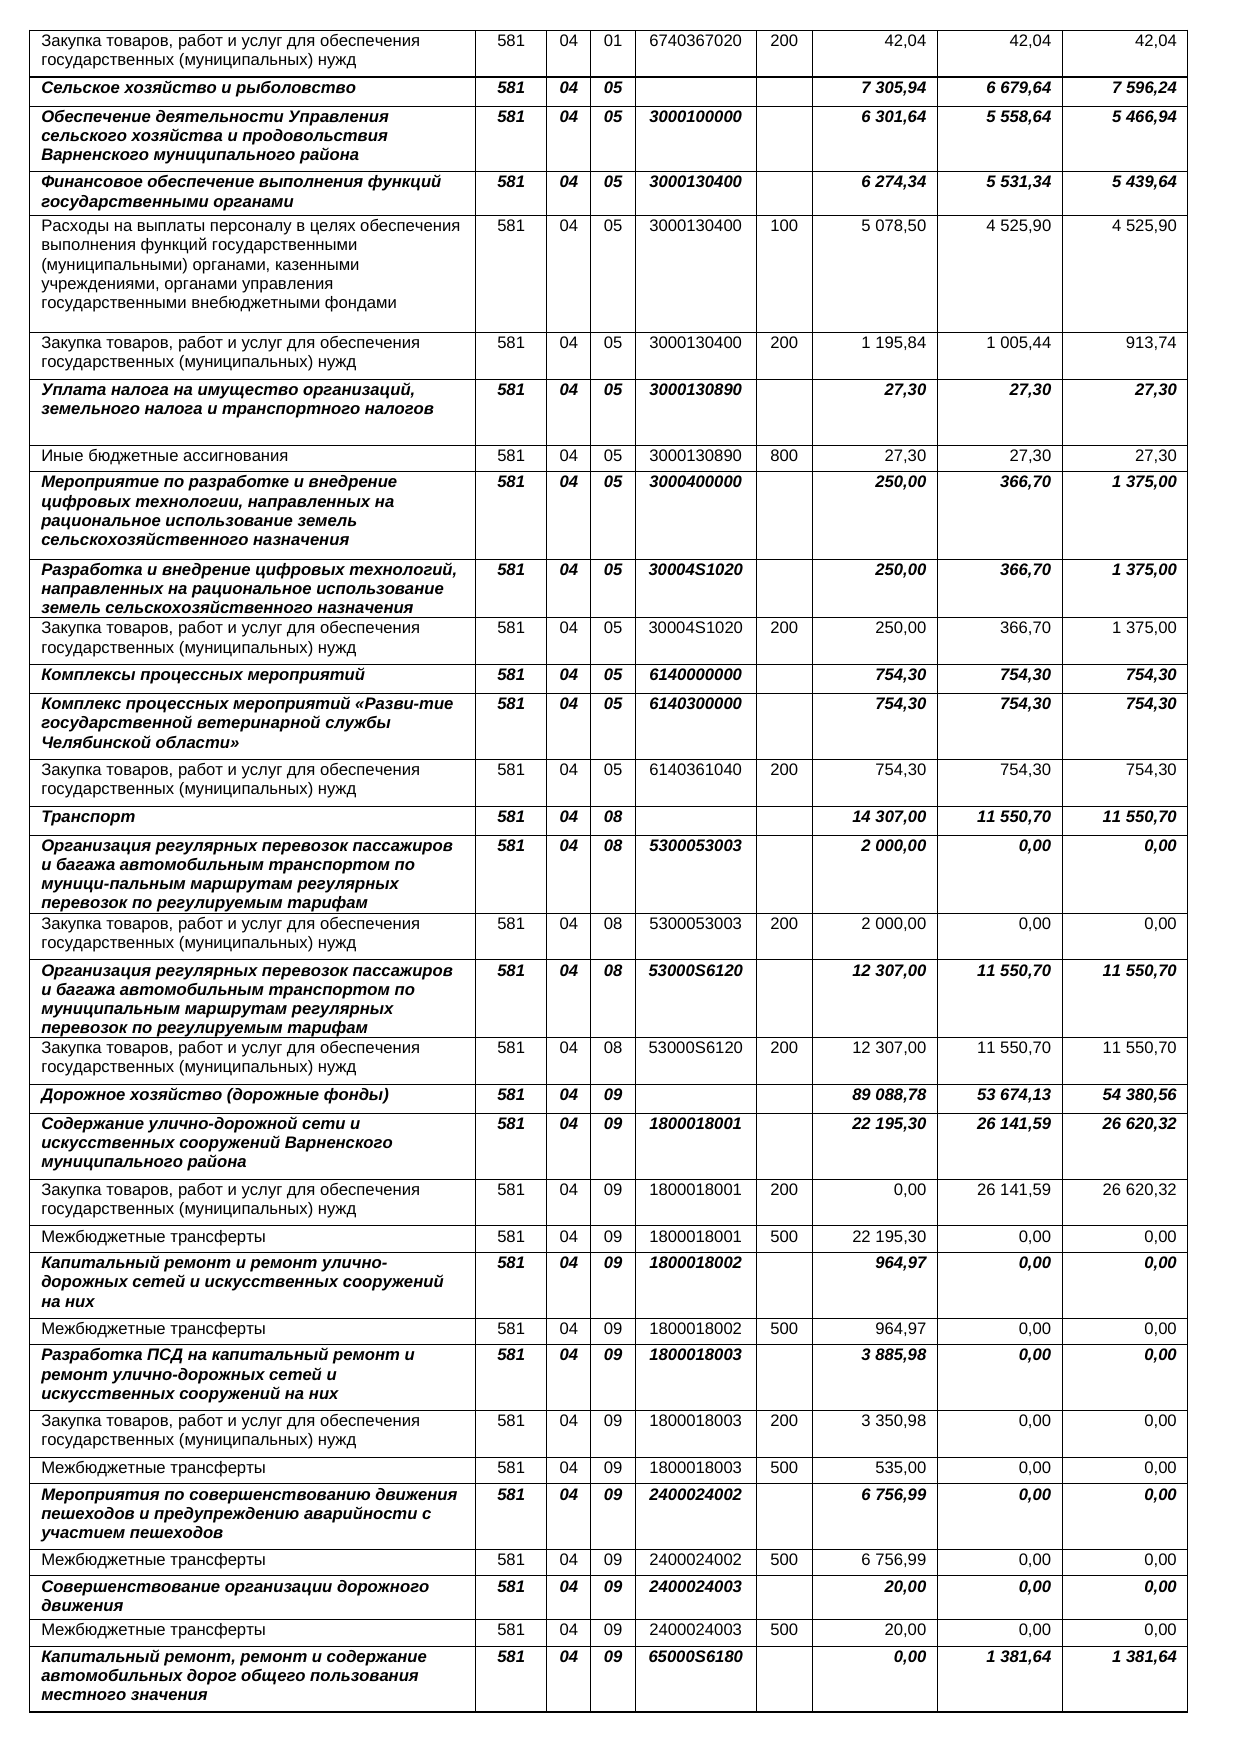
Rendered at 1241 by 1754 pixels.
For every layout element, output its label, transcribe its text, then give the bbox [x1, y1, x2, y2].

table_cell 20,00 [813, 1620, 937, 1646]
table_cell 04 [547, 960, 590, 1037]
table_cell [757, 1253, 812, 1318]
table_cell 754,30 [1063, 760, 1187, 806]
table_cell 05 [591, 78, 635, 106]
table_cell 200 [757, 31, 812, 76]
table_cell 200 [757, 333, 812, 379]
table_cell 581 [476, 1550, 546, 1575]
table_cell 12 307,00 [813, 960, 937, 1037]
table_cell 53000S6120 [636, 1038, 756, 1084]
table_cell 1800018001 [636, 1180, 756, 1225]
table_cell 3000130400 [636, 172, 756, 215]
table_cell Комплекс процессных мероприятий «Разви-тие государственной ветеринарной службы Челябинской области» [30, 694, 475, 759]
table_cell 0,00 [938, 1345, 1062, 1410]
table_cell Закупка товаров, работ и услуг для обеспечения государственных (муниципальных) нужд [30, 333, 475, 379]
table_cell 0,00 [1063, 914, 1187, 959]
table_cell [636, 1085, 756, 1113]
table_cell 200 [757, 760, 812, 806]
table_cell 1800018002 [636, 1319, 756, 1344]
table_cell 05 [591, 472, 635, 559]
table_cell 250,00 [813, 560, 937, 617]
table_cell 4 525,90 [938, 216, 1062, 332]
table_cell 6140000000 [636, 665, 756, 693]
table_cell 04 [547, 1226, 590, 1252]
table_cell Комплексы процессных мероприятий [30, 665, 475, 693]
table_cell 04 [547, 1114, 590, 1178]
table_cell 1800018001 [636, 1114, 756, 1178]
table_cell 581 [476, 1484, 546, 1549]
table_cell 22 195,30 [813, 1114, 937, 1178]
table_cell 581 [476, 960, 546, 1037]
table_cell Сельское хозяйство и рыболовство [30, 78, 475, 106]
table_cell 366,70 [938, 618, 1062, 664]
table_cell 04 [547, 31, 590, 76]
table_cell 22 195,30 [813, 1226, 937, 1252]
table_cell Закупка товаров, работ и услуг для обеспечения государственных (муниципальных) нужд [30, 914, 475, 959]
table_cell Содержание улично-дорожной сети и искусственных сооружений Варненского муниципального района [30, 1114, 475, 1178]
table_cell 04 [547, 472, 590, 559]
table_cell Закупка товаров, работ и услуг для обеспечения государственных (муниципальных) нужд [30, 1411, 475, 1457]
table_cell 581 [476, 1253, 546, 1318]
table_cell 27,30 [813, 380, 937, 444]
table_cell 581 [476, 914, 546, 959]
table_cell 26 620,32 [1063, 1180, 1187, 1225]
table_cell 09 [591, 1411, 635, 1457]
table_cell 0,00 [938, 1550, 1062, 1575]
table_cell 5300053003 [636, 914, 756, 959]
table_cell 08 [591, 960, 635, 1037]
table_cell [757, 836, 812, 912]
table_cell 04 [547, 1038, 590, 1084]
table_cell 27,30 [938, 380, 1062, 444]
table_cell 366,70 [938, 472, 1062, 559]
table_cell Межбюджетные трансферты [30, 1458, 475, 1483]
table_cell 1 195,84 [813, 333, 937, 379]
table_cell 754,30 [1063, 694, 1187, 759]
table_cell 04 [547, 216, 590, 332]
table_cell 581 [476, 1085, 546, 1113]
table_cell 09 [591, 1620, 635, 1646]
table_cell 0,00 [938, 1620, 1062, 1646]
table_cell 581 [476, 1114, 546, 1178]
table_cell 0,00 [1063, 1550, 1187, 1575]
table_cell 0,00 [1063, 1319, 1187, 1344]
table_cell Разработка и внедрение цифровых технологий, направленных на рациональное использование земель сельскохозяйственного назначения [30, 560, 475, 617]
table_cell 26 141,59 [938, 1114, 1062, 1178]
table_cell 581 [476, 1038, 546, 1084]
table_cell 0,00 [938, 1253, 1062, 1318]
table_cell Финансовое обеспечение выполнения функций государственными органами [30, 172, 475, 215]
table_cell 0,00 [1063, 1576, 1187, 1619]
table_cell Межбюджетные трансферты [30, 1319, 475, 1344]
table_cell 1800018002 [636, 1253, 756, 1318]
table_cell 3000130400 [636, 333, 756, 379]
table_cell 5300053003 [636, 836, 756, 912]
table_cell 04 [547, 914, 590, 959]
table_cell Транспорт [30, 807, 475, 835]
table_cell 1 375,00 [1063, 472, 1187, 559]
table_cell 09 [591, 1180, 635, 1225]
table_cell 500 [757, 1226, 812, 1252]
table_cell 200 [757, 914, 812, 959]
table_cell 6 301,64 [813, 107, 937, 171]
table_cell 0,00 [1063, 836, 1187, 912]
table_cell 27,30 [938, 446, 1062, 471]
table_cell 04 [547, 1253, 590, 1318]
table_cell 08 [591, 914, 635, 959]
table_cell 581 [476, 1620, 546, 1646]
table_cell 04 [547, 694, 590, 759]
table_cell 754,30 [1063, 665, 1187, 693]
table_cell 581 [476, 665, 546, 693]
table_cell 5 466,94 [1063, 107, 1187, 171]
table_cell [757, 78, 812, 106]
table_cell 581 [476, 760, 546, 806]
table_cell 3000100000 [636, 107, 756, 171]
table_cell 3000130890 [636, 446, 756, 471]
table_cell 0,00 [938, 1411, 1062, 1457]
table_cell 04 [547, 560, 590, 617]
table_cell 0,00 [938, 836, 1062, 912]
table_cell Закупка товаров, работ и услуг для обеспечения государственных (муниципальных) нужд [30, 618, 475, 664]
table_cell Обеспечение деятельности Управления сельского хозяйства и продовольствия Варненского муниципального района [30, 107, 475, 171]
table_cell 30004S1020 [636, 618, 756, 664]
table_cell Межбюджетные трансферты [30, 1550, 475, 1575]
table_cell 1800018003 [636, 1411, 756, 1457]
table_cell 04 [547, 78, 590, 106]
table_cell [757, 1345, 812, 1410]
table_cell 12 307,00 [813, 1038, 937, 1084]
table_cell 04 [547, 1411, 590, 1457]
table_cell 04 [547, 618, 590, 664]
table_cell [757, 560, 812, 617]
table_cell 0,00 [938, 1576, 1062, 1619]
table_cell 754,30 [813, 694, 937, 759]
table_cell 42,04 [938, 31, 1062, 76]
table_cell 2 000,00 [813, 836, 937, 912]
table_cell 581 [476, 446, 546, 471]
table_cell 1 375,00 [1063, 560, 1187, 617]
table_cell [757, 380, 812, 444]
table_cell 09 [591, 1253, 635, 1318]
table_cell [30, 1647, 475, 1711]
table_cell 6140361040 [636, 760, 756, 806]
table_cell 08 [591, 1038, 635, 1084]
table_cell 09 [591, 1550, 635, 1575]
table_cell 2400024003 [636, 1576, 756, 1619]
table_cell 89 088,78 [813, 1085, 937, 1113]
table_cell 11 550,70 [1063, 807, 1187, 835]
table_cell 3000130890 [636, 380, 756, 444]
table_cell 200 [757, 1180, 812, 1225]
table_cell 1 381,64 [938, 1647, 1062, 1711]
table_cell Закупка товаров, работ и услуг для обеспечения государственных (муниципальных) нужд [30, 760, 475, 806]
table_cell 3000400000 [636, 472, 756, 559]
table_cell 14 307,00 [813, 807, 937, 835]
table_cell [757, 1484, 812, 1549]
table_cell 04 [547, 1180, 590, 1225]
table_cell 0,00 [1063, 1484, 1187, 1549]
table_cell 05 [591, 618, 635, 664]
table_cell 05 [591, 446, 635, 471]
table_cell Иные бюджетные ассигнования [30, 446, 475, 471]
table_cell 09 [591, 1114, 635, 1178]
table_cell 05 [591, 694, 635, 759]
table_cell 1800018003 [636, 1345, 756, 1410]
table_cell 500 [757, 1550, 812, 1575]
table_cell 581 [476, 472, 546, 559]
table_cell 65000S6180 [636, 1647, 756, 1711]
table_cell Мероприятие по разработке и внедрение цифровых технологии, направленных на рациональное использование земель сельскохозяйственного назначения [30, 472, 475, 559]
table_cell 581 [476, 78, 546, 106]
table_cell 200 [757, 1038, 812, 1084]
table_cell 7 305,94 [813, 78, 937, 106]
table_cell 581 [476, 836, 546, 912]
table_cell 04 [547, 446, 590, 471]
table_cell 581 [476, 216, 546, 332]
table_cell 08 [591, 836, 635, 912]
table_cell 26 141,59 [938, 1180, 1062, 1225]
table_cell 04 [547, 1345, 590, 1410]
table_cell 0,00 [813, 1180, 937, 1225]
table_cell 11 550,70 [1063, 1038, 1187, 1084]
table_cell 6 756,99 [813, 1550, 937, 1575]
table_cell Совершенствование организации дорожного движения [30, 1576, 475, 1619]
table_cell 08 [591, 807, 635, 835]
table_cell [757, 1647, 812, 1711]
table_cell 5 531,34 [938, 172, 1062, 215]
table_cell 27,30 [1063, 446, 1187, 471]
table_cell Организация регулярных перевозок пассажиров и багажа автомобильным транспортом по муници-пальным маршрутам регулярных перевозок по регулируемым тарифам [30, 836, 475, 912]
table_cell Закупка товаров, работ и услуг для обеспечения государственных (муниципальных) нужд [30, 1180, 475, 1225]
table_cell 250,00 [813, 472, 937, 559]
table_cell 1800018001 [636, 1226, 756, 1252]
table_cell [757, 694, 812, 759]
table_cell 200 [757, 1411, 812, 1457]
table_cell 581 [476, 1319, 546, 1344]
table_cell 09 [591, 1484, 635, 1549]
table_cell 3 350,98 [813, 1411, 937, 1457]
table_cell 4 525,90 [1063, 216, 1187, 332]
table_cell 04 [547, 380, 590, 444]
table_cell 53 674,13 [938, 1085, 1062, 1113]
table_cell 581 [476, 1226, 546, 1252]
table_cell 05 [591, 216, 635, 332]
table_cell 05 [591, 760, 635, 806]
table_cell 6140300000 [636, 694, 756, 759]
table_cell 1800018003 [636, 1458, 756, 1483]
table_cell 09 [591, 1647, 635, 1711]
table_cell 581 [476, 1345, 546, 1410]
table_cell 0,00 [1063, 1345, 1187, 1410]
table_cell 3000130400 [636, 216, 756, 332]
table_cell 0,00 [938, 1319, 1062, 1344]
table_cell 581 [476, 807, 546, 835]
table_cell 09 [591, 1319, 635, 1344]
table_cell 581 [476, 560, 546, 617]
table_cell 05 [591, 172, 635, 215]
table_cell 964,97 [813, 1319, 937, 1344]
table_cell 11 550,70 [938, 807, 1062, 835]
table_cell [757, 960, 812, 1037]
table_cell 09 [591, 1576, 635, 1619]
table_cell 09 [591, 1345, 635, 1410]
table_cell 0,00 [813, 1647, 937, 1711]
table_cell [757, 1576, 812, 1619]
table_cell 04 [547, 1085, 590, 1113]
table_cell 800 [757, 446, 812, 471]
table_cell Разработка ПСД на капитальный ремонт и ремонт улично-дорожных сетей и искусственных сооружений на них [30, 1345, 475, 1410]
table_cell Организация регулярных перевозок пассажиров и багажа автомобильным транспортом по муниципальным маршрутам регулярных перевозок по регулируемым тарифам [30, 960, 475, 1037]
table_cell 581 [476, 333, 546, 379]
table_cell 04 [547, 1458, 590, 1483]
table_cell [636, 807, 756, 835]
table_cell 2400024003 [636, 1620, 756, 1646]
table_cell 2400024002 [636, 1484, 756, 1549]
table_cell 0,00 [1063, 1620, 1187, 1646]
table_cell 0,00 [1063, 1458, 1187, 1483]
table_cell Закупка товаров, работ и услуг для обеспечения государственных (муниципальных) нужд [30, 31, 475, 76]
table_cell 09 [591, 1458, 635, 1483]
table_cell 0,00 [1063, 1226, 1187, 1252]
table_cell 05 [591, 380, 635, 444]
table_cell 2 000,00 [813, 914, 937, 959]
table_cell Межбюджетные трансферты [30, 1226, 475, 1252]
table_cell 27,30 [813, 446, 937, 471]
table_cell 366,70 [938, 560, 1062, 617]
table_cell 500 [757, 1458, 812, 1483]
table_cell 0,00 [1063, 1411, 1187, 1457]
table_cell 04 [547, 1484, 590, 1549]
table_cell [757, 172, 812, 215]
table_cell Закупка товаров, работ и услуг для обеспечения государственных (муниципальных) нужд [30, 1038, 475, 1084]
table_cell 11 550,70 [938, 960, 1062, 1037]
table_cell Межбюджетные трансферты [30, 1620, 475, 1646]
table_cell 581 [476, 618, 546, 664]
table_cell 04 [547, 1647, 590, 1711]
table_cell 26 620,32 [1063, 1114, 1187, 1178]
table_cell 04 [547, 107, 590, 171]
table_cell Дорожное хозяйство (дорожные фонды) [30, 1085, 475, 1113]
table_cell 04 [547, 172, 590, 215]
table_cell 581 [476, 172, 546, 215]
table_cell 04 [547, 1319, 590, 1344]
table_cell 5 078,50 [813, 216, 937, 332]
table_cell 964,97 [813, 1253, 937, 1318]
table_cell 581 [476, 1647, 546, 1711]
table_cell 913,74 [1063, 333, 1187, 379]
table_cell 754,30 [938, 665, 1062, 693]
table_cell 2400024002 [636, 1550, 756, 1575]
table_cell 20,00 [813, 1576, 937, 1619]
table_cell 04 [547, 1550, 590, 1575]
table_cell 04 [547, 836, 590, 912]
table_cell 754,30 [813, 760, 937, 806]
table_cell 581 [476, 107, 546, 171]
table_cell 1 005,44 [938, 333, 1062, 379]
table_cell Капитальный ремонт и ремонт улично-дорожных сетей и искусственных сооружений на них [30, 1253, 475, 1318]
table_cell 754,30 [938, 760, 1062, 806]
table_cell [757, 472, 812, 559]
table_cell 05 [591, 107, 635, 171]
table_cell 754,30 [813, 665, 937, 693]
table_cell 581 [476, 694, 546, 759]
table_cell 42,04 [1063, 31, 1187, 76]
table_cell 0,00 [938, 914, 1062, 959]
table_cell 581 [476, 1411, 546, 1457]
table_cell 04 [547, 665, 590, 693]
table_cell 6 274,34 [813, 172, 937, 215]
table_cell 0,00 [938, 1226, 1062, 1252]
table_cell Уплата налога на имущество организаций, земельного налога и транспортного налогов [30, 380, 475, 444]
table_cell 581 [476, 1576, 546, 1619]
table_cell 01 [591, 31, 635, 76]
table_cell 3 885,98 [813, 1345, 937, 1410]
table_cell 05 [591, 333, 635, 379]
table_cell 11 550,70 [1063, 960, 1187, 1037]
table_cell 04 [547, 760, 590, 806]
table_cell 11 550,70 [938, 1038, 1062, 1084]
table_cell 1 375,00 [1063, 618, 1187, 664]
table_cell [757, 665, 812, 693]
table_cell 6 679,64 [938, 78, 1062, 106]
table_cell 500 [757, 1620, 812, 1646]
table_cell [757, 807, 812, 835]
table_cell 1 381,64 [1063, 1647, 1187, 1711]
table_cell [757, 1085, 812, 1113]
table_cell 581 [476, 1180, 546, 1225]
table_cell 0,00 [938, 1484, 1062, 1549]
table_cell 0,00 [938, 1458, 1062, 1483]
table_cell 0,00 [1063, 1253, 1187, 1318]
table_cell 7 596,24 [1063, 78, 1187, 106]
table_cell 09 [591, 1226, 635, 1252]
table_cell 04 [547, 333, 590, 379]
table_cell 754,30 [938, 694, 1062, 759]
table_cell [757, 1114, 812, 1178]
table_cell 04 [547, 1576, 590, 1619]
table_cell 42,04 [813, 31, 937, 76]
table_cell [757, 107, 812, 171]
table_cell 6740367020 [636, 31, 756, 76]
table_cell 5 558,64 [938, 107, 1062, 171]
table_cell 535,00 [813, 1458, 937, 1483]
table_cell 54 380,56 [1063, 1085, 1187, 1113]
table_cell 250,00 [813, 618, 937, 664]
table_cell Мероприятия по совершенствованию движения пешеходов и предупреждению аварийности с участием пешеходов [30, 1484, 475, 1549]
table_cell [636, 78, 756, 106]
table_cell 5 439,64 [1063, 172, 1187, 215]
table_cell 581 [476, 1458, 546, 1483]
table_cell 200 [757, 618, 812, 664]
table_cell 04 [547, 1620, 590, 1646]
table_cell 30004S1020 [636, 560, 756, 617]
table_cell 500 [757, 1319, 812, 1344]
table_cell 09 [591, 1085, 635, 1113]
table_cell 53000S6120 [636, 960, 756, 1037]
table_cell 6 756,99 [813, 1484, 937, 1549]
table_cell 581 [476, 31, 546, 76]
table_cell 27,30 [1063, 380, 1187, 444]
table_cell 100 [757, 216, 812, 332]
table_cell 04 [547, 807, 590, 835]
table_cell 05 [591, 560, 635, 617]
table_cell 05 [591, 665, 635, 693]
table_cell 581 [476, 380, 546, 444]
